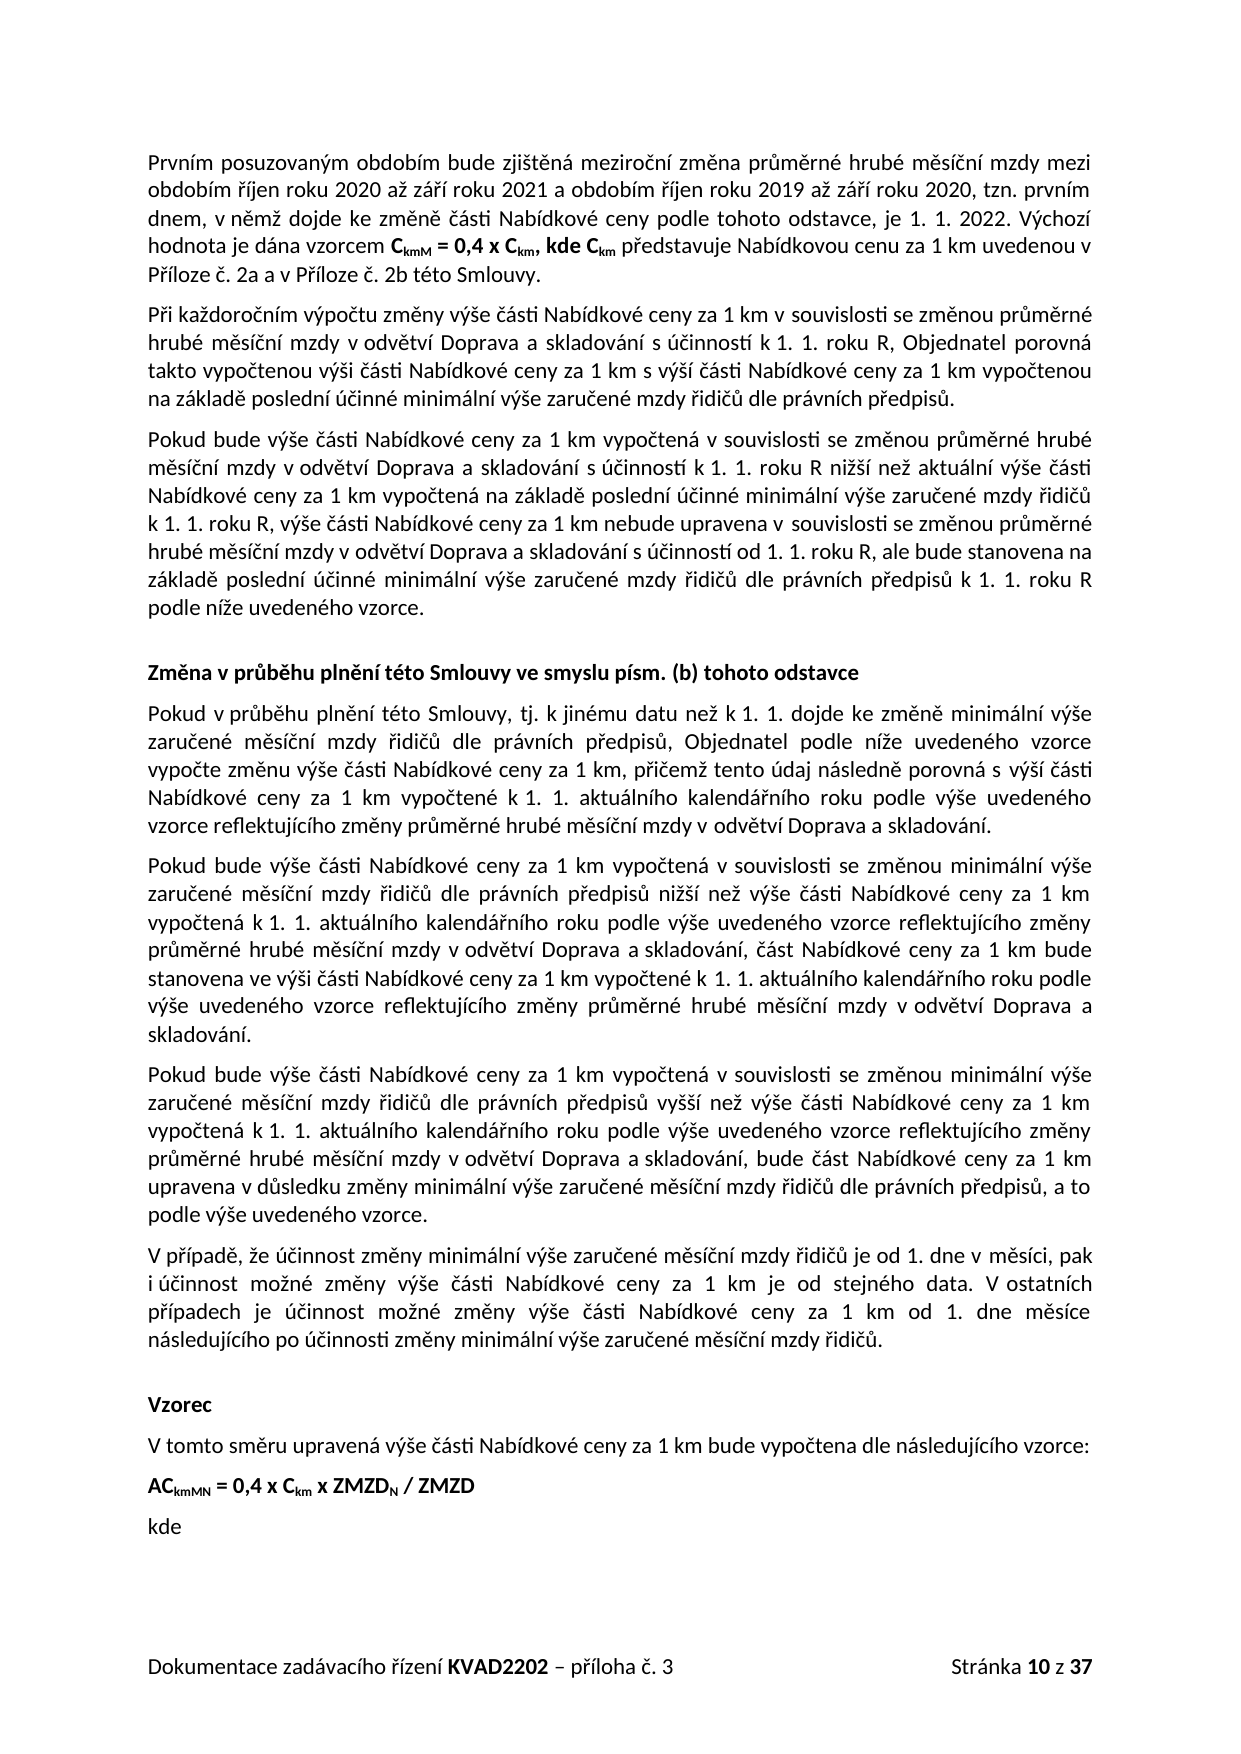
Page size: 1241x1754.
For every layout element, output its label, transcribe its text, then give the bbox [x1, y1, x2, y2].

list Prvním posuzovaným obdobím bude zjištěná meziroční změna průměrné hrubé měsíční mzdy mezi obdobím říjen roku 2020 až září roku 2021 a obdobím říjen roku 2019 až září roku 2020, tzn. prvním dnem, v němž dojde ke změně části Nabídkové ceny podle tohoto odstavce, je 1. 1. 2022. Výchozí hodnota je dána vzorcem CkmM = 0,4 x Ckm, kde Ckm představuje Nabídkovou cenu za 1 km uvedenou v Příloze č. 2a a v Příloze č. 2b této Smlouvy. [148, 148, 1093, 288]
list Pokud bude výše části Nabídkové ceny za 1 km vypočtená v souvislosti se změnou průměrné hrubé měsíční mzdy v odvětví Doprava a skladování s účinností k 1. 1. roku R nižší než aktuální výše části Nabídkové ceny za 1 km vypočtená na základě poslední účinné minimální výše zaručené mzdy řidičů k 1. 1. roku R, výše části Nabídkové ceny za 1 km nebude upravena v souvislosti se změnou průměrné hrubé měsíční mzdy v odvětví Doprava a skladování s účinností od 1. 1. roku R, ale bude stanovena na základě poslední účinné minimální výše zaručené mzdy řidičů dle právních předpisů k 1. 1. roku R podle níže uvedeného vzorce. [148, 425, 1093, 621]
list Změna v průběhu plnění této Smlouvy ve smyslu písm. (b) tohoto odstavce [148, 658, 1093, 686]
list Pokud bude výše části Nabídkové ceny za 1 km vypočtená v souvislosti se změnou minimální výše zaručené měsíční mzdy řidičů dle právních předpisů vyšší než výše části Nabídkové ceny za 1 km vypočtená k 1. 1. aktuálního kalendářního roku podle výše uvedeného vzorce reflektujícího změny průměrné hrubé měsíční mzdy v odvětví Doprava a skladování, bude část Nabídkové ceny za 1 km upravena v důsledku změny minimální výše zaručené měsíční mzdy řidičů dle právních předpisů, a to podle výše uvedeného vzorce. [148, 1060, 1093, 1228]
list kde [148, 1512, 1093, 1540]
list V tomto směru upravená výše části Nabídkové ceny za bude vypočtena dle následujícího vzorce: [148, 1431, 1093, 1459]
list ACkmMN = 0,4 x Ckm x ZMZDN / ZMZD [148, 1471, 1093, 1499]
list V případě, že účinnost změny minimální výše zaručené měsíční mzdy řidičů je od 1. dne v měsíci, pak i účinnost možné změny výše části Nabídkové ceny za 1 km je od stejného data. V ostatních případech je účinnost možné změny výše části Nabídkové ceny za 1 km od 1. dne měsíce následujícího po účinnosti změny minimální výše zaručené měsíční mzdy řidičů. [148, 1241, 1093, 1353]
list Pokud bude výše části Nabídkové ceny za 1 km vypočtená v souvislosti se změnou minimální výše zaručené měsíční mzdy řidičů dle právních předpisů nižší než výše části Nabídkové ceny za 1 km vypočtená k 1. 1. aktuálního kalendářního roku podle výše uvedeného vzorce reflektujícího změny průměrné hrubé měsíční mzdy v odvětví Doprava a skladování, část Nabídkové ceny za 1 km bude stanovena ve výši části Nabídkové ceny za 1 km vypočtené k 1. 1. aktuálního kalendářního roku podle výše uvedeného vzorce reflektujícího změny průměrné hrubé měsíční mzdy v odvětví Doprava a skladování. [148, 852, 1093, 1048]
list Pokud v průběhu plnění této Smlouvy, tj. k jinému datu než k 1. 1. dojde ke změně minimální výše zaručené měsíční mzdy řidičů dle právních předpisů, Objednatel podle níže uvedeného vzorce vypočte změnu výše části Nabídkové ceny za 1 km, přičemž tento údaj následně porovná s výší části Nabídkové ceny za 1 km vypočtené k 1. 1. aktuálního kalendářního roku podle výše uvedeného vzorce reflektujícího změny průměrné hrubé měsíční mzdy v odvětví Doprava a skladování. [148, 699, 1093, 839]
list Při každoročním výpočtu změny výše části Nabídkové ceny za 1 km v souvislosti se změnou průměrné hrubé měsíční mzdy v odvětví Doprava a skladování s účinností k 1. 1. roku R, Objednatel porovná takto vypočtenou výši části Nabídkové ceny za 1 km s výší části Nabídkové ceny za 1 km vypočtenou na základě poslední účinné minimální výše zaručené mzdy řidičů dle právních předpisů. [148, 300, 1093, 412]
list Vzorec [148, 1390, 1093, 1418]
